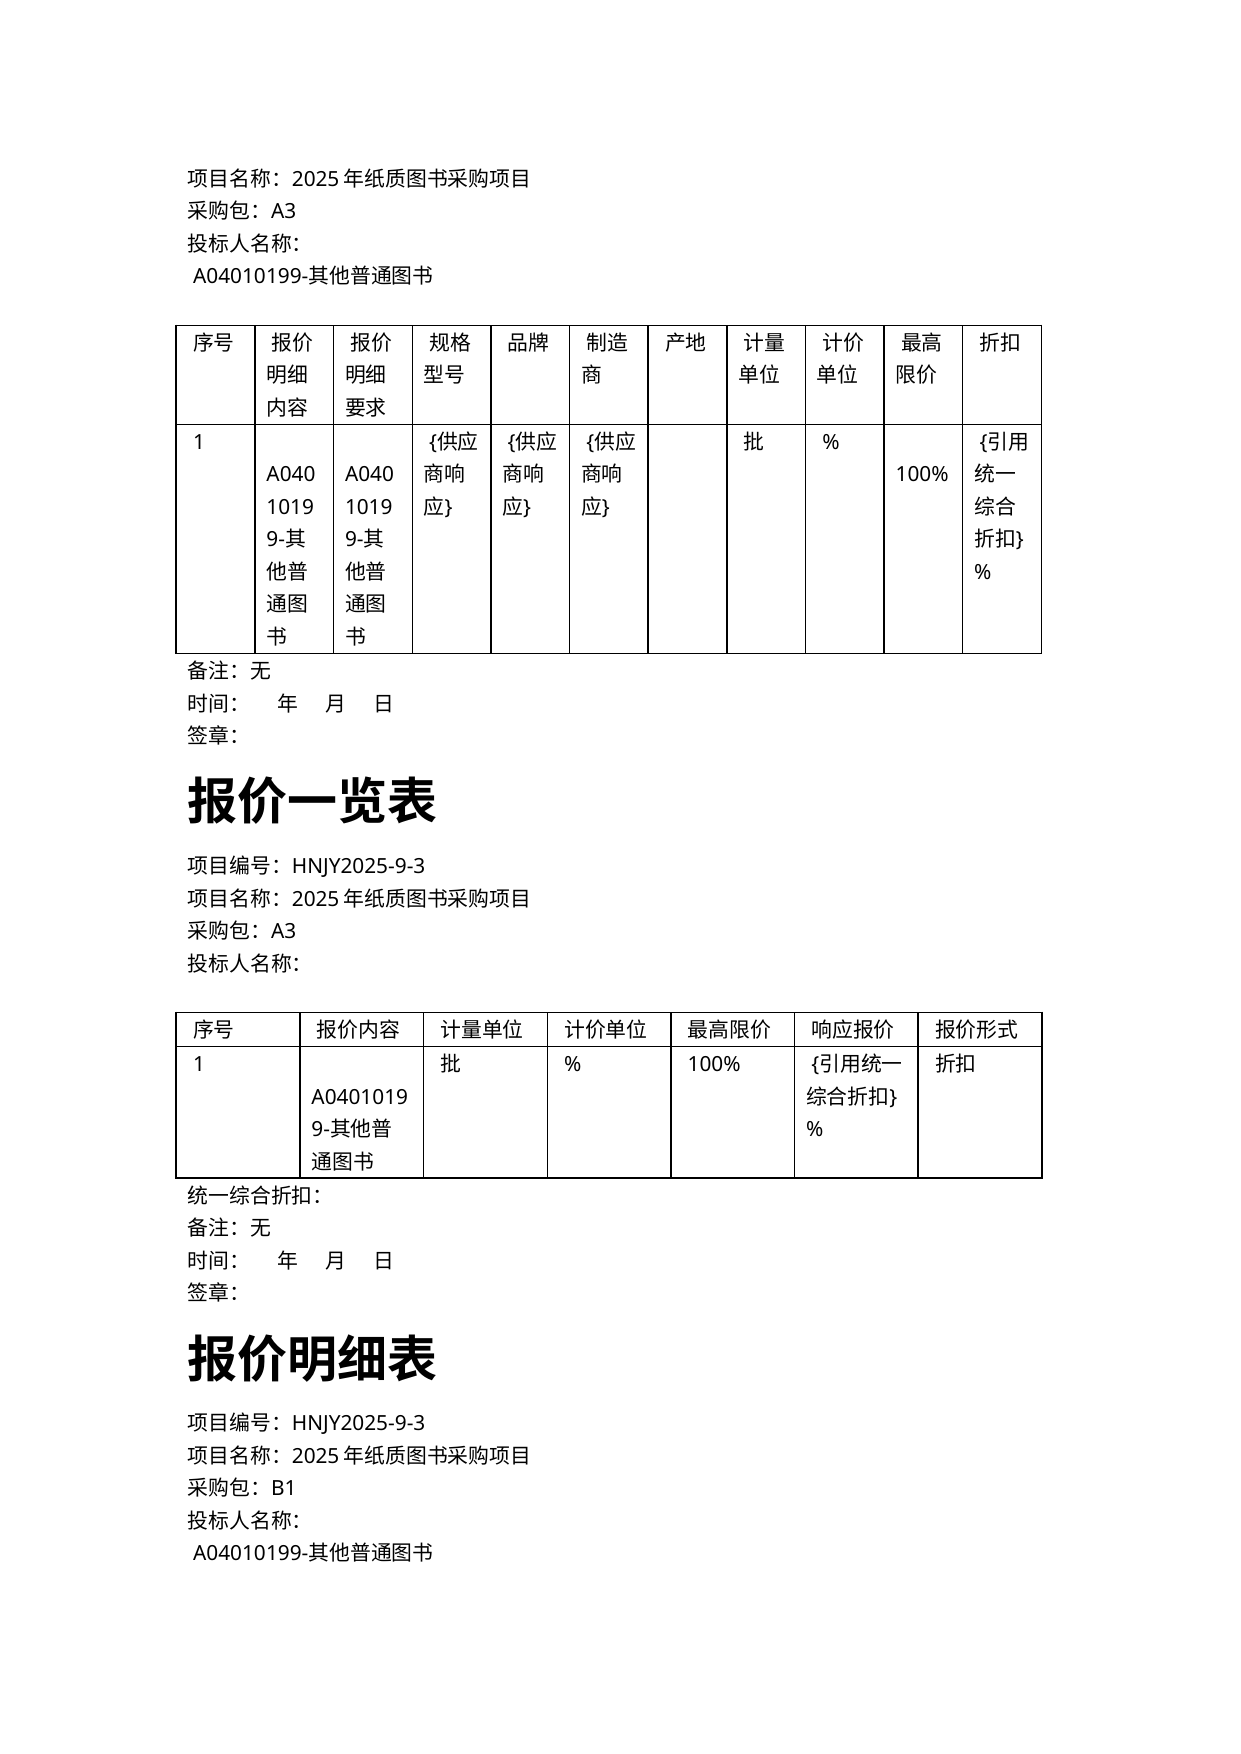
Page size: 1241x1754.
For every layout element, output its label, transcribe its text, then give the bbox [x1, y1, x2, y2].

table_header 最高限价 [885, 326, 962, 423]
table_cell 100% [885, 425, 962, 653]
table_header 序号 [177, 326, 254, 423]
text 项目名称：2025年纸质图书采购项目 [187, 1439, 1053, 1471]
table_header 规格型号 [413, 326, 490, 423]
text 采购包：A3 [187, 194, 1053, 227]
text 签章： [187, 1276, 1053, 1309]
table_cell 折扣 [919, 1047, 1041, 1177]
text 项目编号：HNJY2025-9-3 [187, 849, 1053, 882]
text 签章： [187, 719, 1053, 752]
table_cell {供应商响应} [413, 425, 490, 653]
table_cell A04010199-其他普通图书 [256, 425, 333, 653]
table_header 制造商 [570, 326, 647, 423]
table_cell {供应商响应} [570, 425, 647, 653]
table_cell [649, 425, 726, 653]
text 投标人名称： [187, 947, 1053, 979]
text 报价明细表 [187, 1309, 1053, 1406]
text 项目名称：2025年纸质图书采购项目 [187, 882, 1053, 914]
table_header 序号 [177, 1013, 299, 1046]
text 投标人名称： [187, 1504, 1053, 1536]
table_cell 批 [424, 1047, 547, 1177]
text A04010199-其他普通图书 [187, 1536, 1053, 1569]
table_header 产地 [649, 326, 726, 423]
table_header 报价形式 [919, 1013, 1041, 1046]
text 项目编号：HNJY2025-9-3 [187, 1406, 1053, 1439]
table_header 计价单位 [548, 1013, 670, 1046]
text 备注：无 [187, 654, 1053, 687]
table_cell {供应商响应} [492, 425, 569, 653]
table_cell 100% [672, 1047, 794, 1177]
table_header 响应报价 [795, 1013, 917, 1046]
table_header 最高限价 [672, 1013, 794, 1046]
text 时间： 年 月 日 [187, 1244, 1053, 1276]
text 采购包：B1 [187, 1471, 1053, 1504]
table_header 折扣 [963, 326, 1041, 423]
table_header 计量单位 [424, 1013, 547, 1046]
text 时间： 年 月 日 [187, 687, 1053, 719]
table_cell {引用统一综合折扣} % [795, 1047, 917, 1177]
table_cell % [806, 425, 883, 653]
text A04010199-其他普通图书 [187, 259, 1053, 292]
table_header 计价单位 [806, 326, 883, 423]
text 备注：无 [187, 1211, 1053, 1244]
text 投标人名称： [187, 227, 1053, 259]
table_cell A04010199-其他普通图书 [301, 1047, 423, 1177]
table_cell 批 [728, 425, 805, 653]
table_cell 1 [177, 1047, 299, 1177]
table_header 报价明细要求 [334, 326, 412, 423]
text 报价一览表 [187, 752, 1053, 849]
table_header 报价内容 [301, 1013, 423, 1046]
text 项目名称：2025年纸质图书采购项目 [187, 162, 1053, 194]
text 采购包：A3 [187, 914, 1053, 947]
table_cell % [548, 1047, 670, 1177]
table_header 报价明细内容 [256, 326, 333, 423]
table_header 计量单位 [728, 326, 805, 423]
table_cell A04010199-其他普通图书 [334, 425, 412, 653]
table_cell 1 [177, 425, 254, 653]
table_header 品牌 [492, 326, 569, 423]
table_cell {引用统一综合折扣} % [963, 425, 1041, 653]
text 统一综合折扣： [187, 1179, 1053, 1211]
